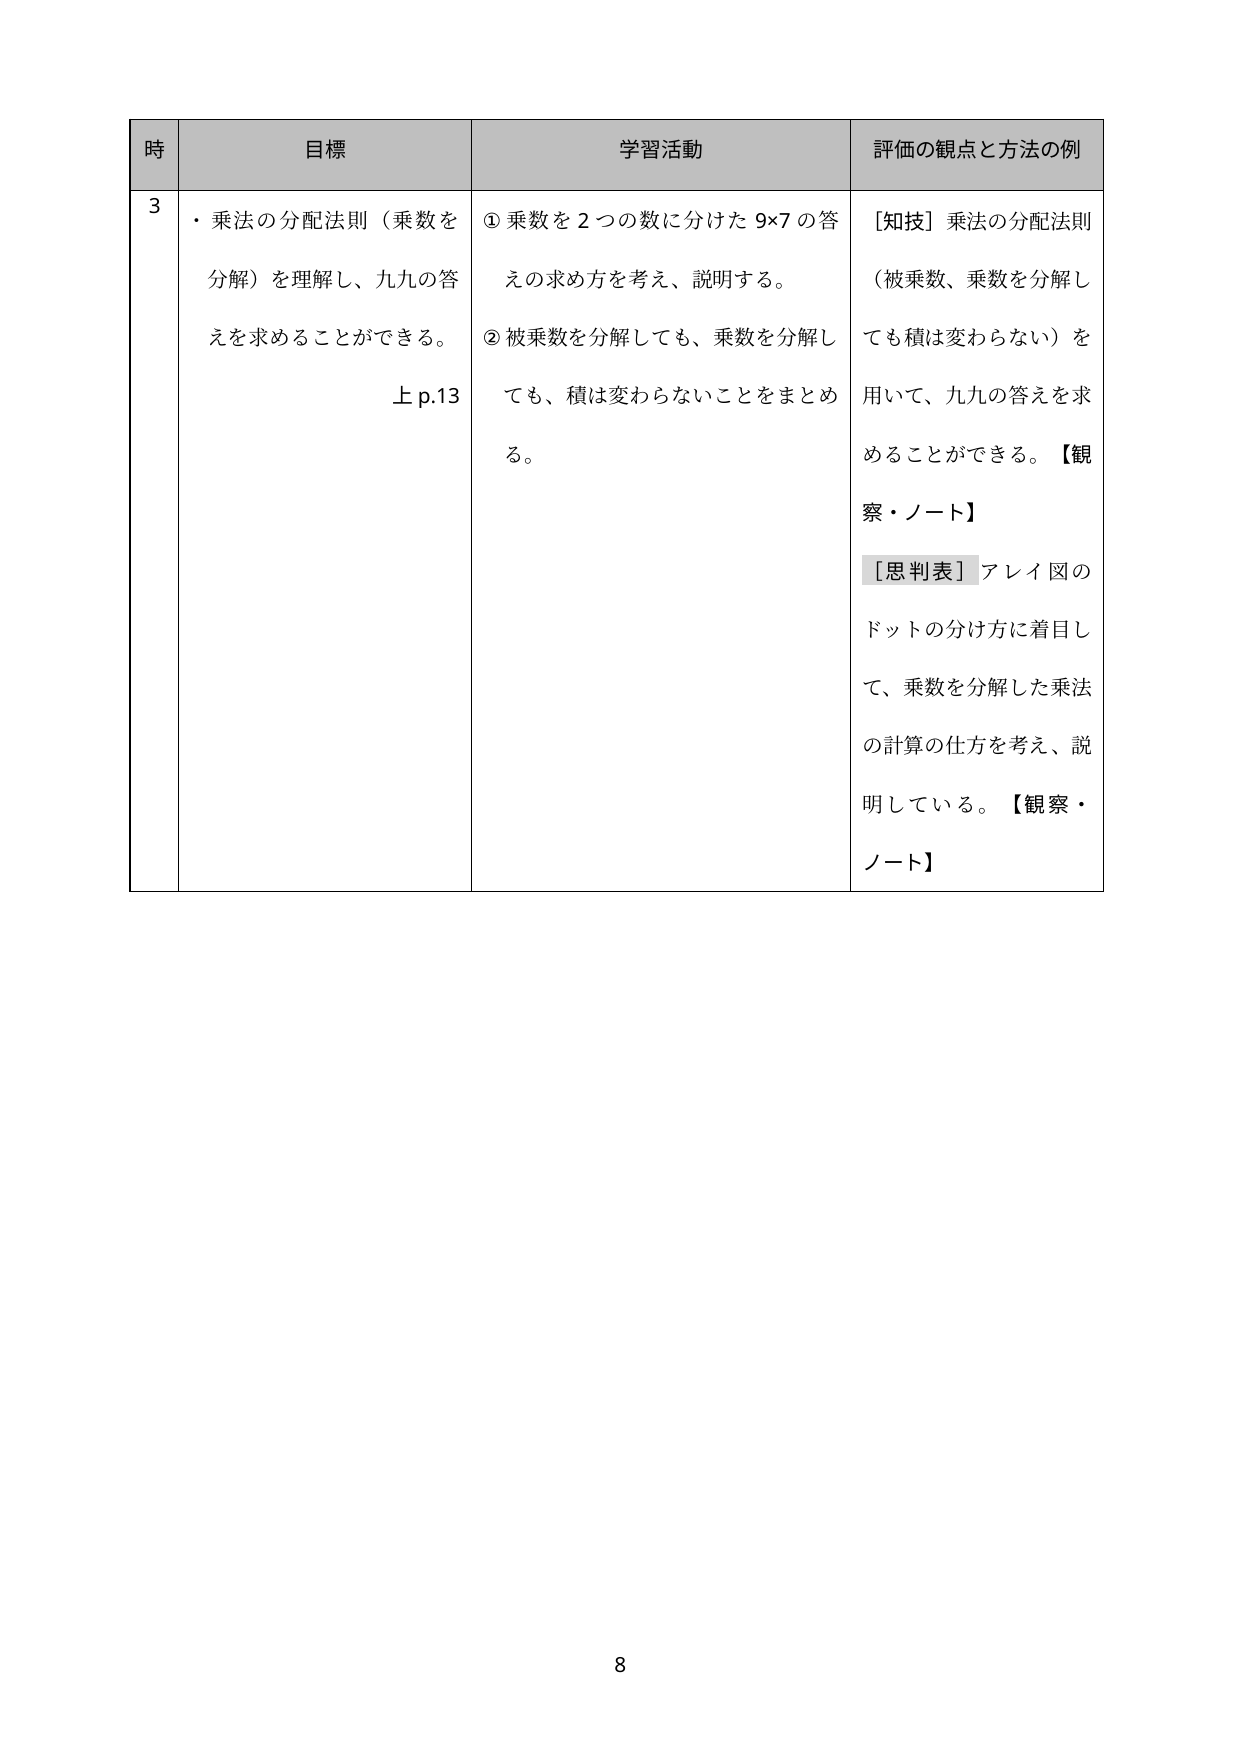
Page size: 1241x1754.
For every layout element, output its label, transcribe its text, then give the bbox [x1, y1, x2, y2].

table_header 評価の観点と方法の例 [851, 120, 1103, 190]
table_header 学習活動 [472, 120, 850, 190]
table_header 時 [131, 120, 178, 190]
table_cell 3 [131, 191, 178, 891]
table_cell 乗法の分配法則（乗数を分解）を理解し、九九の答えを求めることができる。 上p.13 [179, 191, 471, 891]
table_cell ［知技］乗法の分配法則（被乗数、乗数を分解しても積は変わらない）を用いて、九九の答えを求めることができる。【観察・ノート】 ［思判表］アレイ図のドットの分け方に着目して、乗数を分解した乗法の計算の仕方を考え、説明している。【観察・ノート】 [851, 191, 1103, 891]
table_cell ①乗数を2つの数に分けた9×7の答えの求め方を考え、説明する。 ②被乗数を分解しても、乗数を分解しても、積は変わらないことをまとめる。 [472, 191, 850, 891]
table_header 目標 [179, 120, 471, 190]
